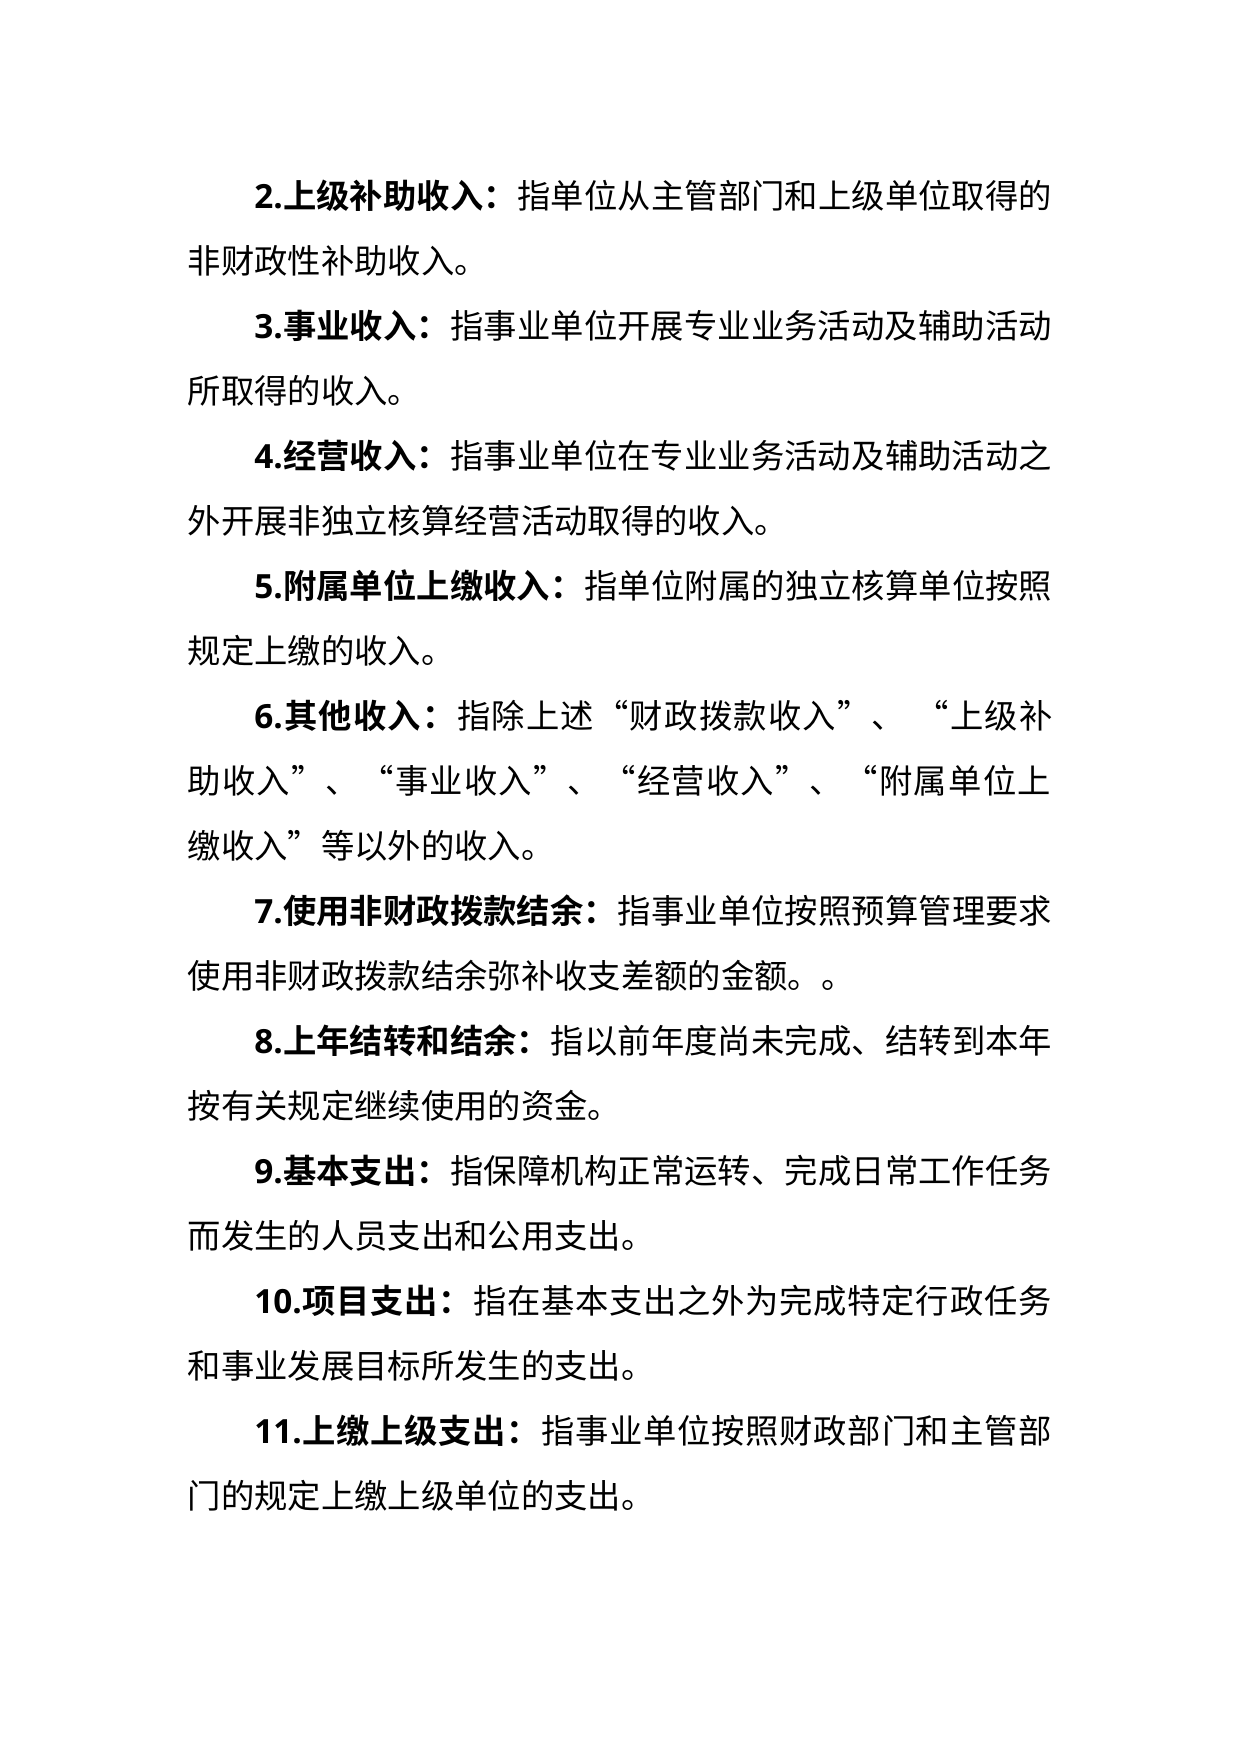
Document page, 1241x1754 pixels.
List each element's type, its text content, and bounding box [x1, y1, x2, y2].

text 11.上缴上级支出：指事业单位按照财政部门和主管部门的规定上缴上级单位的支出。 [187, 1397, 1053, 1527]
text 10.项目支出：指在基本支出之外为完成特定行政任务和事业发展目标所发生的支出。 [187, 1267, 1053, 1397]
text 9.基本支出：指保障机构正常运转、完成日常工作任务而发生的人员支出和公用支出。 [187, 1137, 1053, 1267]
text 5.附属单位上缴收入：指单位附属的独立核算单位按照规定上缴的收入。 [187, 552, 1053, 682]
text 3.事业收入：指事业单位开展专业业务活动及辅助活动所取得的收入。 [187, 292, 1053, 422]
text 6.其他收入：指除上述“财政拨款收入”、 “上级补助收入”、“事业收入”、“经营收入”、“附属单位上缴收入”等以外的收入。 [187, 682, 1053, 877]
text 8.上年结转和结余：指以前年度尚未完成、结转到本年按有关规定继续使用的资金。 [187, 1007, 1053, 1137]
text 2.上级补助收入：指单位从主管部门和上级单位取得的非财政性补助收入。 [187, 162, 1053, 292]
text 4.经营收入：指事业单位在专业业务活动及辅助活动之外开展非独立核算经营活动取得的收入。 [187, 422, 1053, 552]
text 7.使用非财政拨款结余：指事业单位按照预算管理要求使用非财政拨款结余弥补收支差额的金额。。 [187, 877, 1053, 1007]
